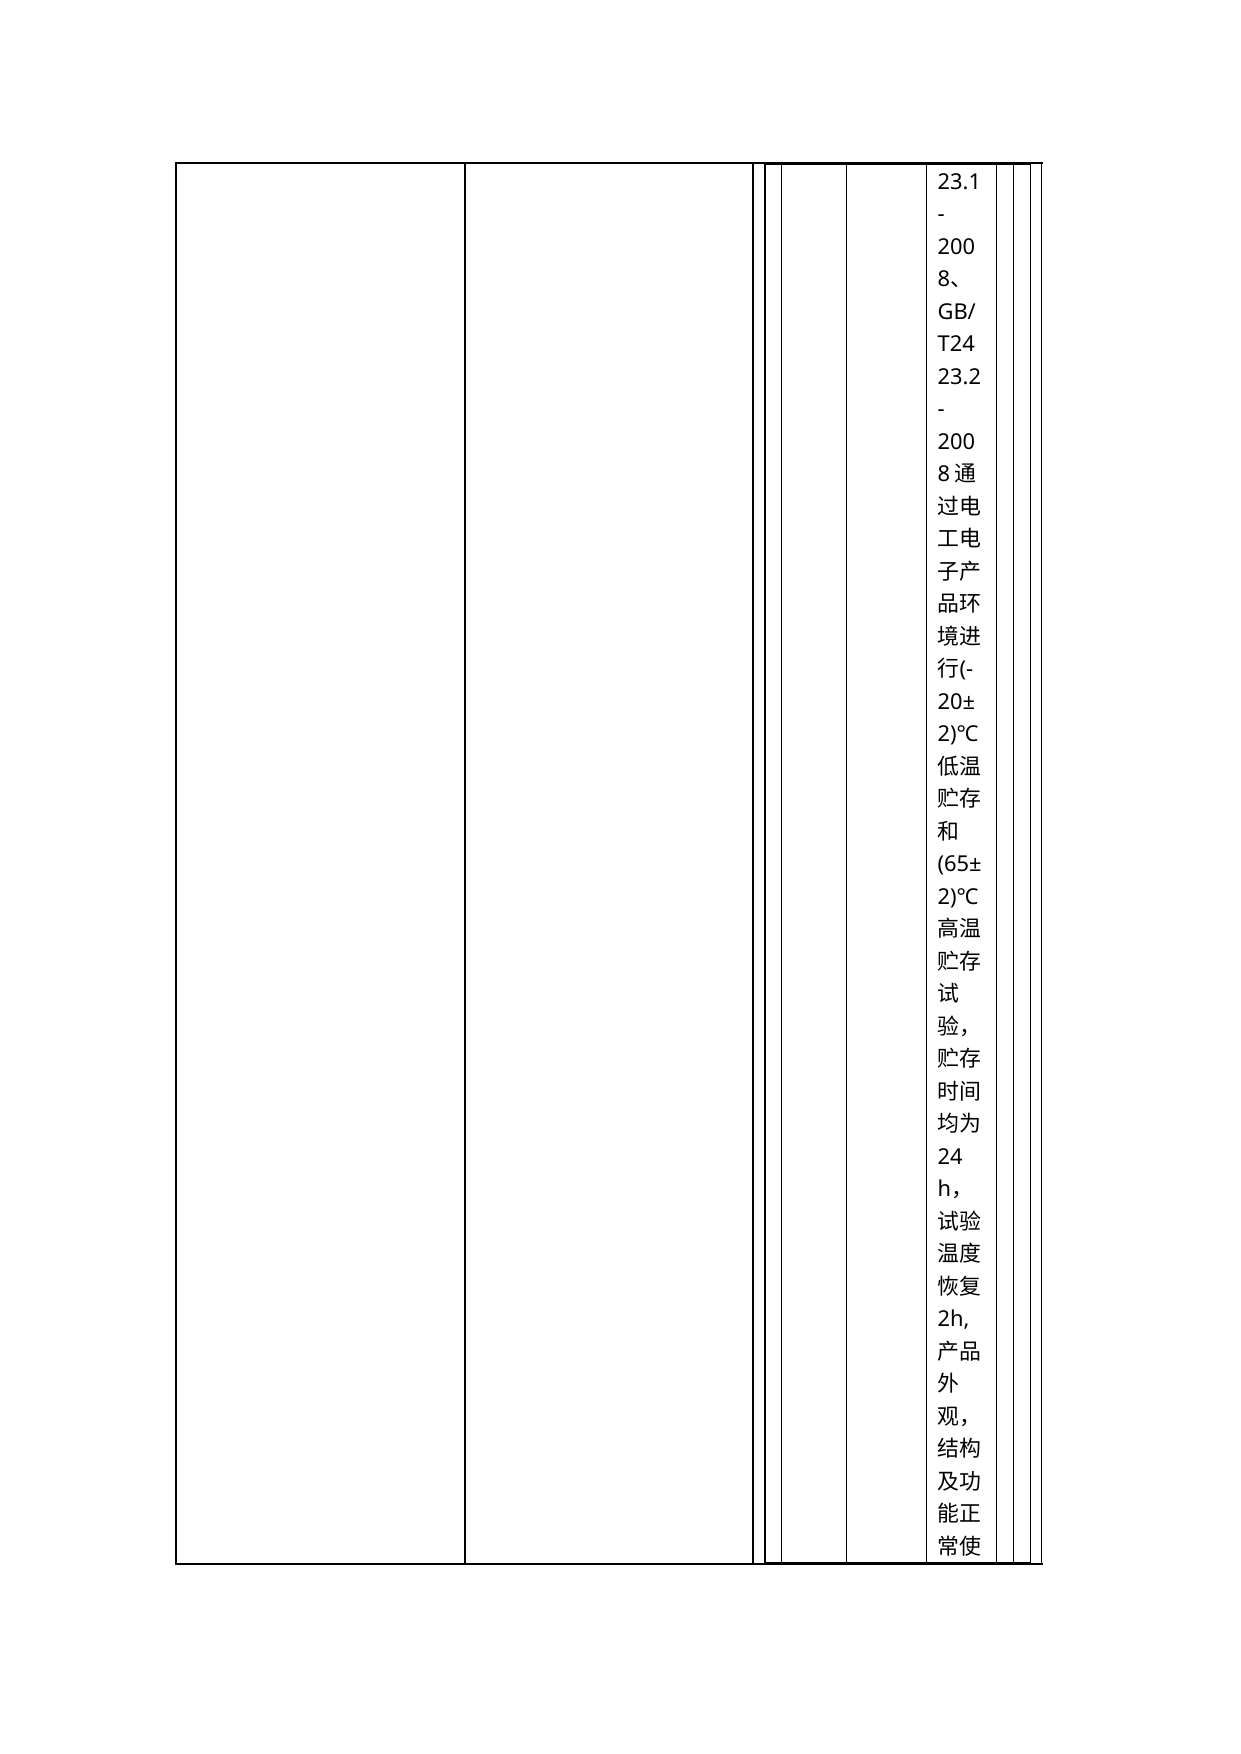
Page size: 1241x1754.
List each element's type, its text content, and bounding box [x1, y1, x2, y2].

table_cell [1031, 164, 1041, 1563]
table_cell 1 [177, 164, 464, 1563]
table_cell [766, 165, 781, 1562]
table_cell [1014, 165, 1030, 1562]
table_cell [927, 165, 996, 1562]
table_cell [847, 165, 926, 1562]
table_cell [466, 164, 752, 1563]
table_cell [997, 165, 1013, 1562]
table_cell [754, 164, 764, 1563]
table_cell [782, 165, 846, 1562]
